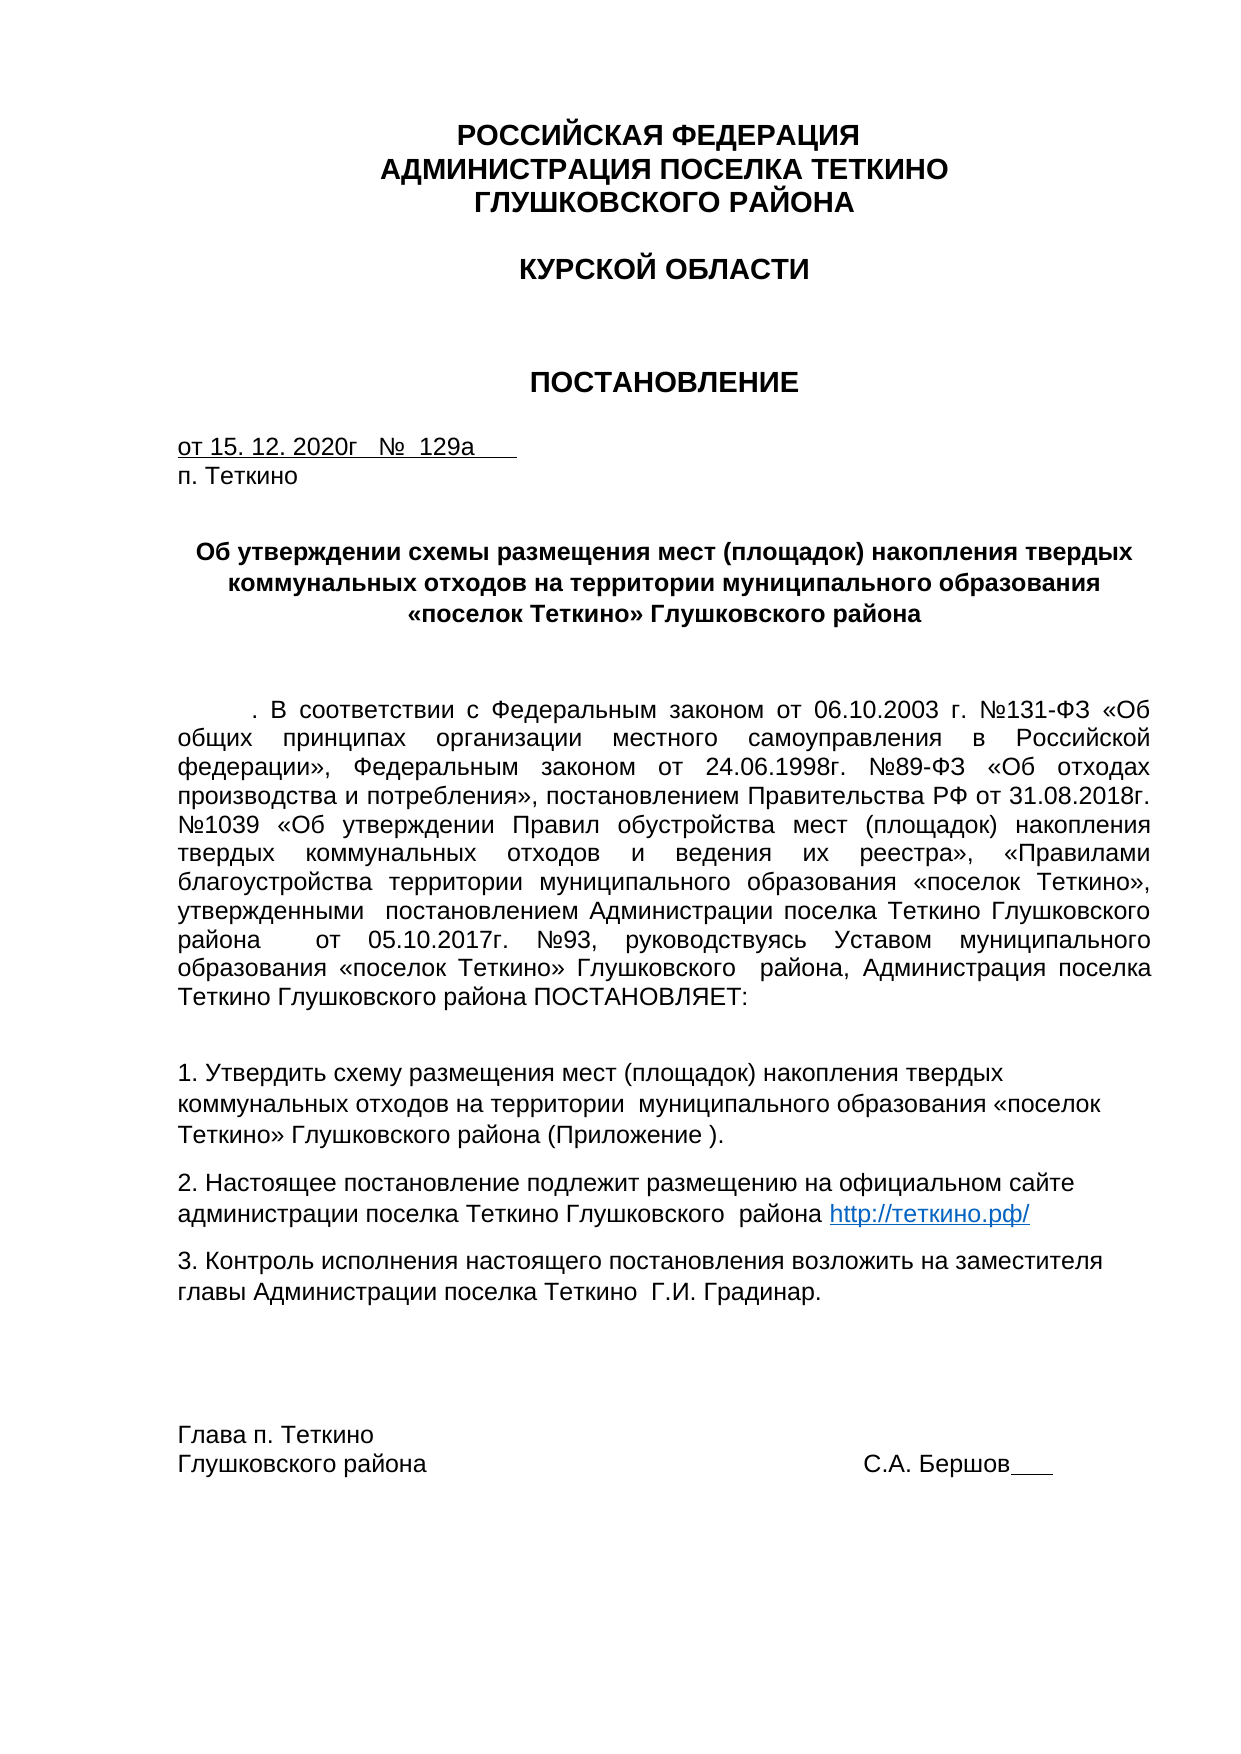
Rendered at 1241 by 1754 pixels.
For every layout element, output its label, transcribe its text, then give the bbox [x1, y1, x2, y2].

text ПОСТАНОВЛЕНИЕ [177, 365, 1152, 398]
text РОССИЙСКАЯ ФЕДЕРАЦИЯ [177, 118, 1152, 152]
text ГЛУШКОВСКОГО РАЙОНА [177, 185, 1152, 219]
text Глава п. Теткино [177, 1421, 1152, 1449]
text АДМИНИСТРАЦИЯ ПОСЕЛКА ТЕТКИНО [177, 152, 1152, 185]
text . В соответствии с Федеральным законом от 06.10.2003 г. №131-ФЗ «Об общих принципах организации местного самоуправления в Российской федерации», Федеральным законом от 24.06.1998г. №89-ФЗ «Об отходах производства и потребления», постановлением Правительства РФ от 31.08.2018г. №1039 «Об утверждении Правил обустройства мест (площадок) накопления твердых коммунальных отходов и ведения их реестра», «Правилами благоустройства территории муниципального образования «поселок Теткино», утвержденными постановлением Администрации поселка Теткино Глушковского района от 05.10.2017г. №93, руководствуясь Уставом муниципального образования «поселок Теткино» Глушковского района, Администрация поселка Теткино Глушковского района ПОСТАНОВЛЯЕТ: [177, 695, 1152, 1011]
text п. Теткино [177, 461, 1152, 489]
text Глушковского района С.А. Бершов [177, 1449, 1152, 1478]
text КУРСКОЙ ОБЛАСТИ [177, 252, 1152, 286]
text 1. Утвердить схему размещения мест (площадок) накопления твердых коммунальных отходов на территории муниципального образования «поселок Теткино» Глушковского района (Приложение ). [177, 1058, 1152, 1149]
text от 15. 12. 2020г № 129а [177, 432, 1152, 461]
text 3. Контроль исполнения настоящего постановления возложить на заместителя главы Администрации поселка Теткино Г.И. Градинар. [177, 1246, 1152, 1306]
text Об утверждении схемы размещения мест (площадок) накопления твердых коммунальных отходов на территории муниципального образования «поселок Теткино» Глушковского района [177, 537, 1152, 628]
text 2. Настоящее постановление подлежит размещению на официальном сайте администрации поселка Теткино Глушковского района http://теткино.рф/ [177, 1168, 1152, 1227]
